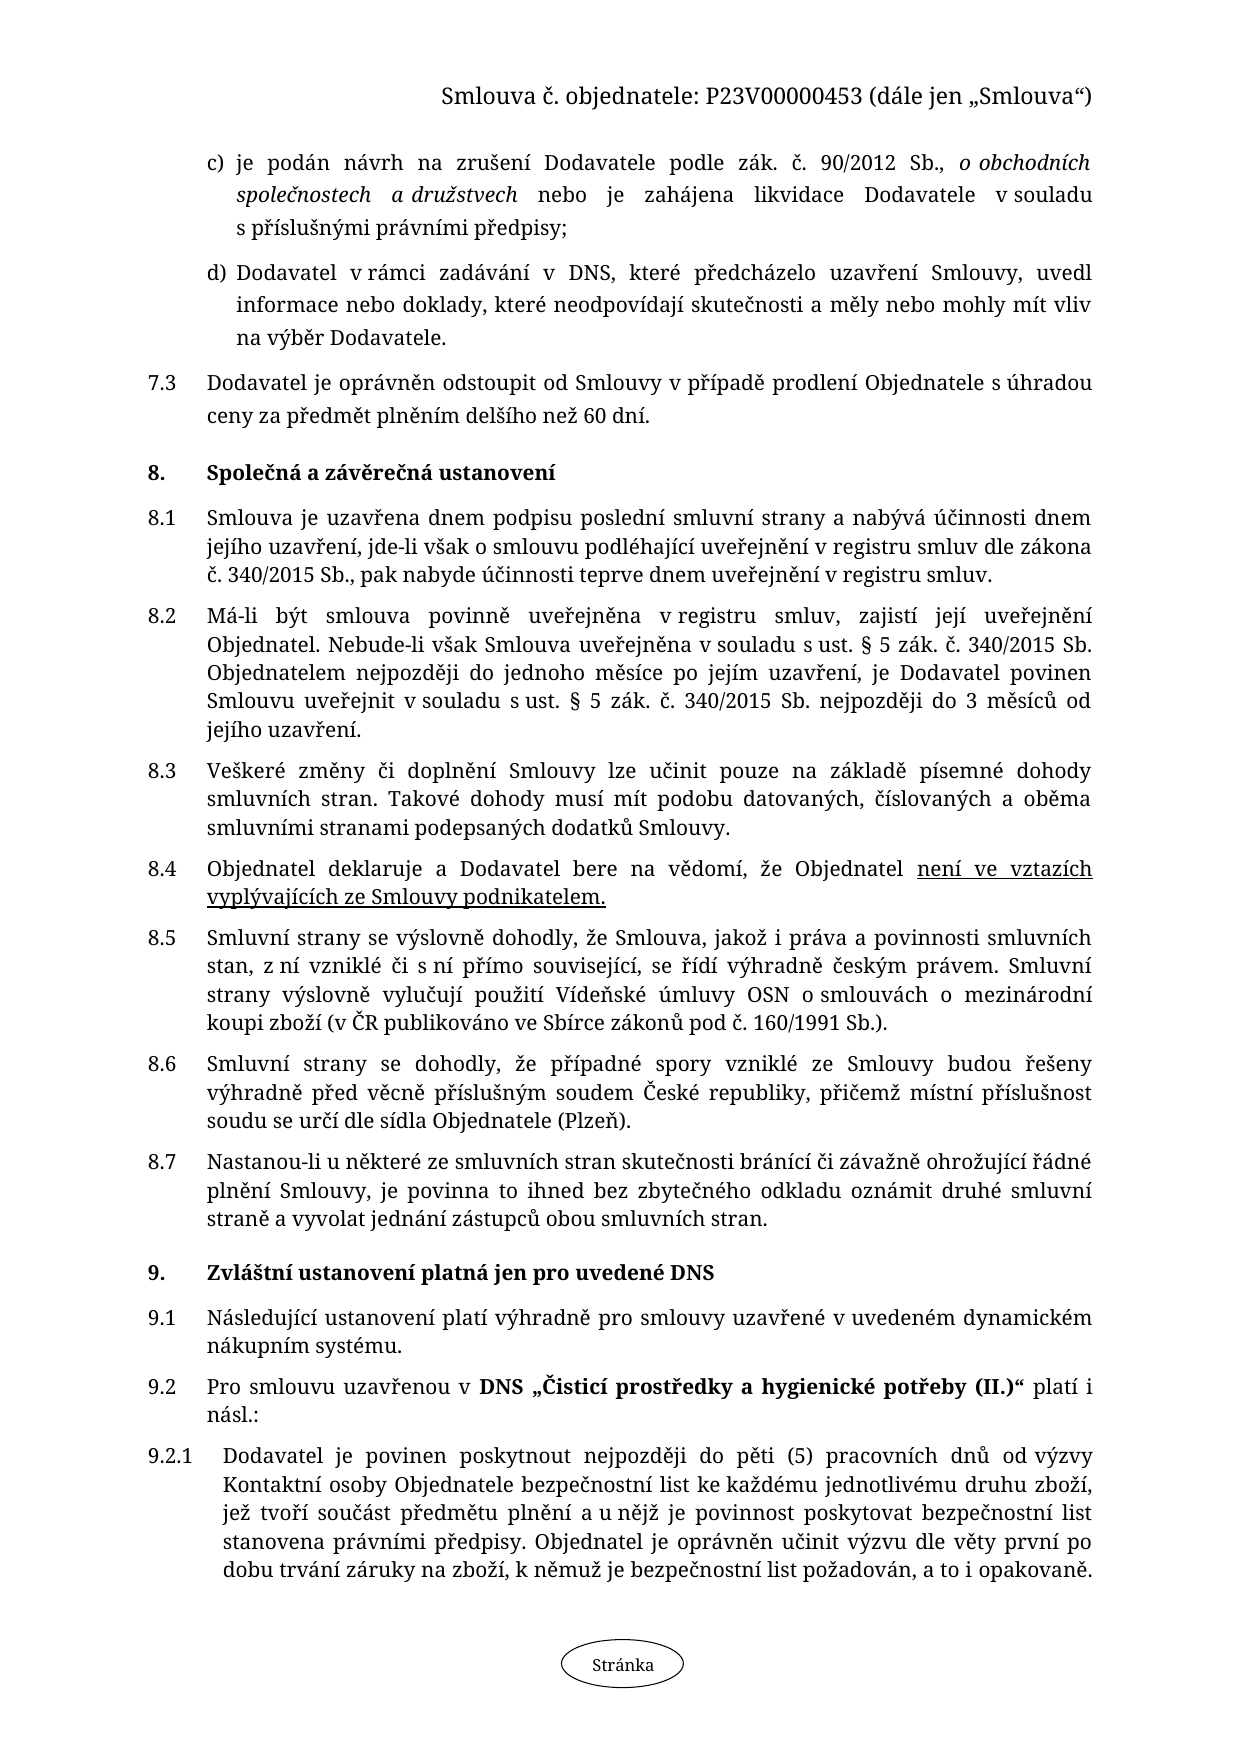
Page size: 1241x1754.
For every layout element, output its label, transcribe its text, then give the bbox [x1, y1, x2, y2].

list Společná a závěrečná ustanovení [148, 458, 1093, 487]
list Smluvní strany se dohodly, že případné spory vzniklé ze Smlouvy budou řešeny výhradně před věcně příslušným soudem České republiky, přičemž místní příslušnost soudu se určí dle sídla Objednatele (Plzeň). [148, 1049, 1093, 1135]
list Pro smlouvu uzavřenou v DNS „Čisticí prostředky a hygienické potřeby (II.)“ platí i násl.: [148, 1372, 1093, 1429]
list Nastanou-li u některé ze smluvních stran skutečnosti bránící či závažně ohrožující řádné plnění Smlouvy, je povinna to ihned bez zbytečného odkladu oznámit druhé smluvní straně a vyvolat jednání zástupců obou smluvních stran. [148, 1147, 1093, 1233]
list Objednatel deklaruje a Dodavatel bere na vědomí, že Objednatel není ve vztazích vyplývajících ze Smlouvy podnikatelem. [148, 854, 1093, 911]
list Smluvní strany se výslovně dohodly, že Smlouva, jakož i práva a povinnosti smluvních stan, z ní vzniklé či s ní přímo související, se řídí výhradně českým právem. Smluvní strany výslovně vylučují použití Vídeňské úmluvy OSN o smlouvách o mezinárodní koupi zboží (v ČR publikováno ve Sbírce zákonů pod č. 160/1991 Sb.). [148, 923, 1093, 1037]
list Následující ustanovení platí výhradně pro smlouvy uzavřené v uvedeném dynamickém nákupním systému. [148, 1303, 1093, 1359]
list Má-li být smlouva povinně uveřejněna v registru smluv, zajistí její uveřejnění Objednatel. Nebude-li však Smlouva uveřejněna v souladu s ust. § 5 zák. č. 340/2015 Sb. Objednatelem nejpozději do jednoho měsíce po jejím uzavření, je Dodavatel povinen Smlouvu uveřejnit v souladu s ust. § 5 zák. č. 340/2015 Sb. nejpozději do 3 měsíců od jejího uzavření. [148, 601, 1093, 743]
list je podán návrh na zrušení Dodavatele podle zák. č. 90/2012 Sb., o obchodních společnostech a družstvech nebo je zahájena likvidace Dodavatele v souladu s příslušnými právními předpisy; [207, 148, 1093, 241]
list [148, 1441, 1093, 1584]
list Zvláštní ustanovení platná jen pro uvedené DNS [148, 1258, 1093, 1286]
list Smlouva je uzavřena dnem podpisu poslední smluvní strany a nabývá účinnosti dnem jejího uzavření, jde-li však o smlouvu podléhající uveřejnění v registru smluv dle zákona č. 340/2015 Sb., pak nabyde účinnosti teprve dnem uveřejnění v registru smluv. [148, 503, 1093, 589]
list Dodavatel je oprávněn odstoupit od Smlouvy v případě prodlení Objednatele s úhradou ceny za předmět plněním delšího než 60 dní. [148, 368, 1093, 429]
list Dodavatel v rámci zadávání v DNS, které předcházelo uzavření Smlouvy, uvedl informace nebo doklady, které neodpovídají skutečnosti a měly nebo mohly mít vliv na výběr Dodavatele. [207, 258, 1093, 352]
list Veškeré změny či doplnění Smlouvy lze učinit pouze na základě písemné dohody smluvních stran. Takové dohody musí mít podobu datovaných, číslovaných a oběma smluvními stranami podepsaných dodatků Smlouvy. [148, 756, 1093, 841]
